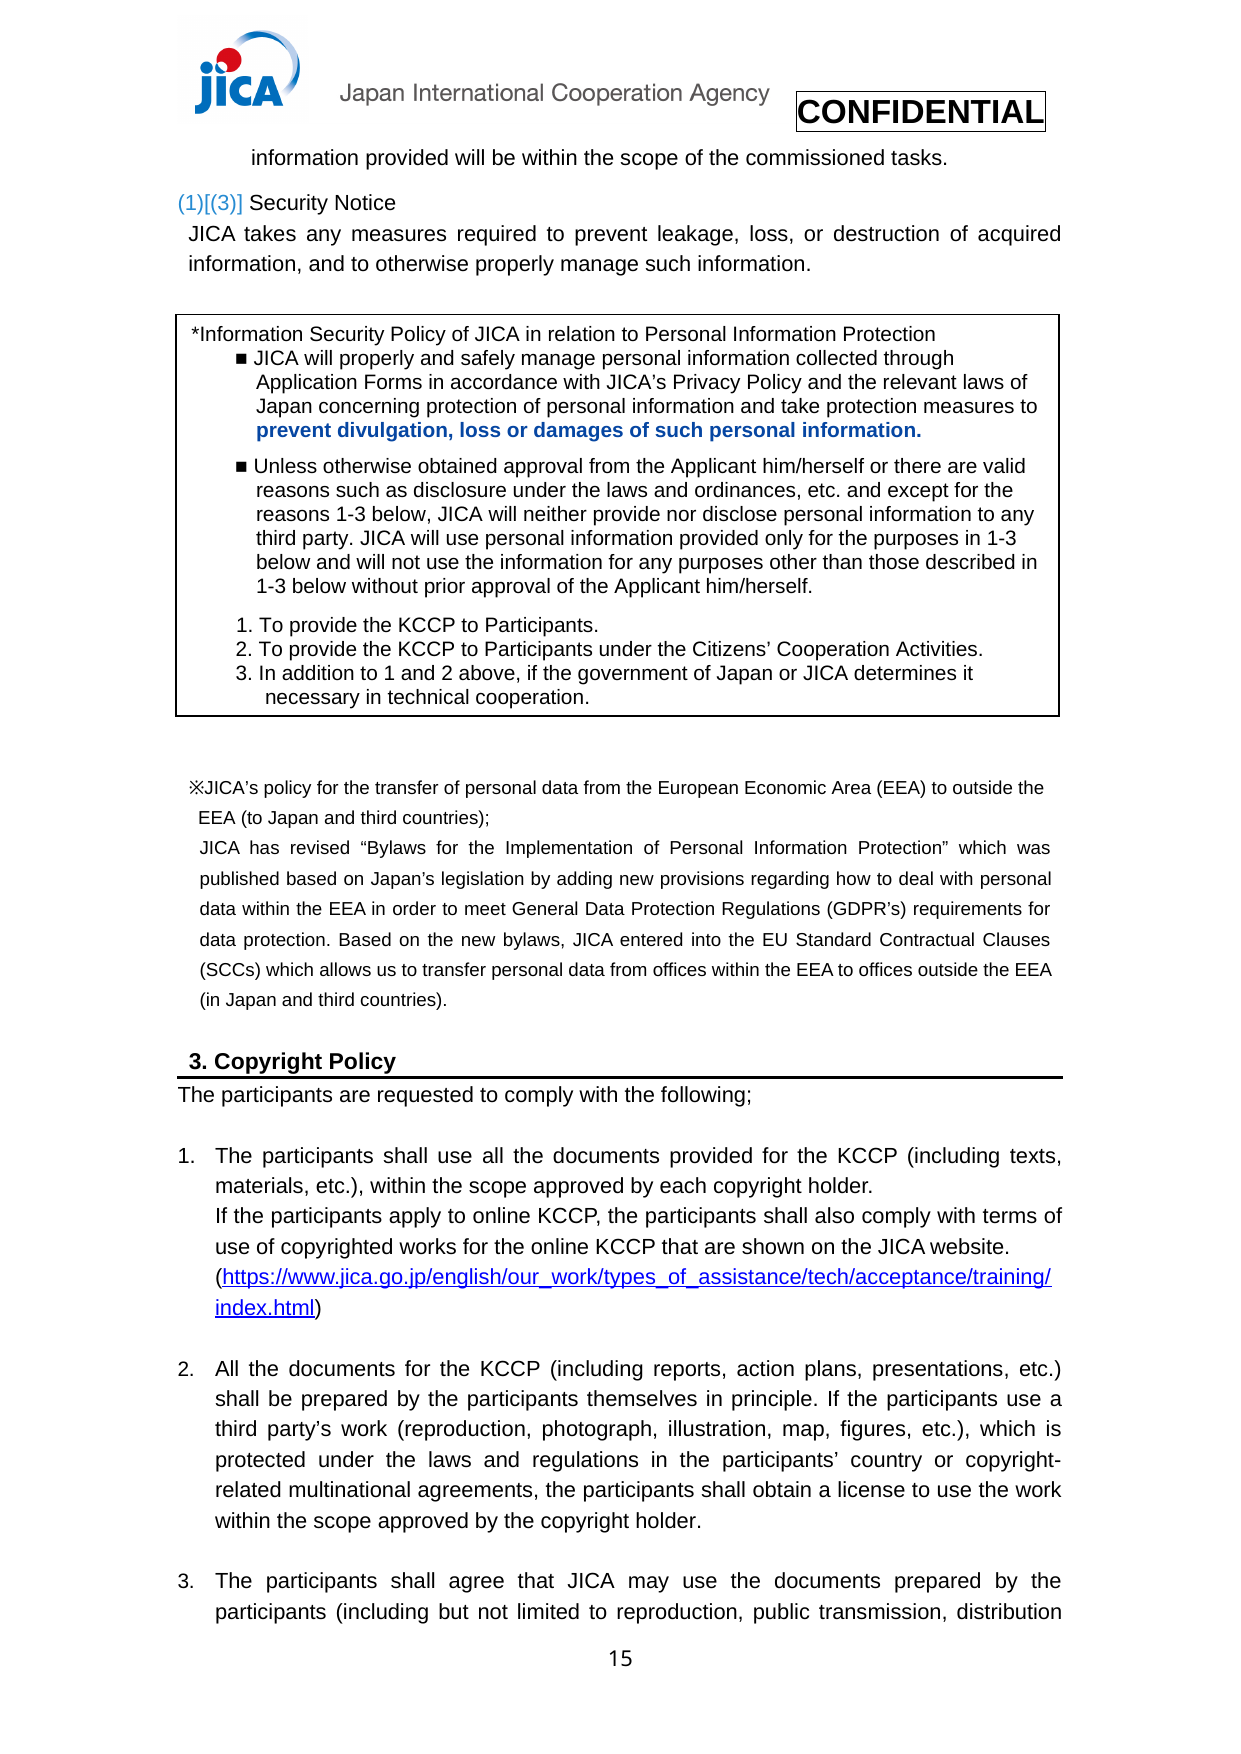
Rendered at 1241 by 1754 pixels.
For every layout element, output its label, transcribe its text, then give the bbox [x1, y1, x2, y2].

text (https://www.jica.go.jp/english/our_work/types_of_assistance/tech/acceptance/training/index.html) [215, 1262, 1063, 1322]
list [177, 1566, 1063, 1627]
text JICA takes any measures required to prevent leakage, loss, or destruction of acquired information, and to otherwise properly manage such information. [188, 218, 1063, 279]
list The participants shall use all the documents provided for the KCCP (including texts, materials, etc.), within the scope approved by each copyright holder. [177, 1140, 1063, 1201]
list All the documents for the KCCP (including reports, action plans, presentations, etc.) shall be prepared by the participants themselves in principle. If the participants use a third party’s work (reproduction, photograph, illustration, map, figures, etc.), which is protected under the laws and regulations in the participants’ country or copyright-related multinational agreements, the participants shall obtain a license to use the work within the scope approved by the copyright holder. [177, 1353, 1063, 1535]
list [222, 142, 1063, 172]
picture [177, 15, 789, 124]
table_header ※JICA’s policy for the transfer of personal data from the European Economic Area (EEA) to outside the EEA (to Japan and third countries); JICA has revised “Bylaws for the Implementation of Personal Information Protection” which was published based on Japan’s legislation by adding new provisions regarding how to deal with personal data within the EEA in order to meet General Data Protection Regulations (GDPR’s) requirements for data protection. Based on the new bylaws, JICA entered into the EU Standard Contractual Clauses (SCCs) which allows us to transfer personal data from offices within the EEA to offices outside the EEA (in Japan and third countries). 3. Copyright Policy [177, 772, 1063, 1076]
list Security Notice [177, 188, 1063, 218]
text If the participants apply to online KCCP, the participants shall also comply with terms of use of copyrighted works for the online KCCP that are shown on the JICA website. [215, 1201, 1063, 1262]
text The participants are requested to comply with the following; [177, 1079, 1063, 1109]
